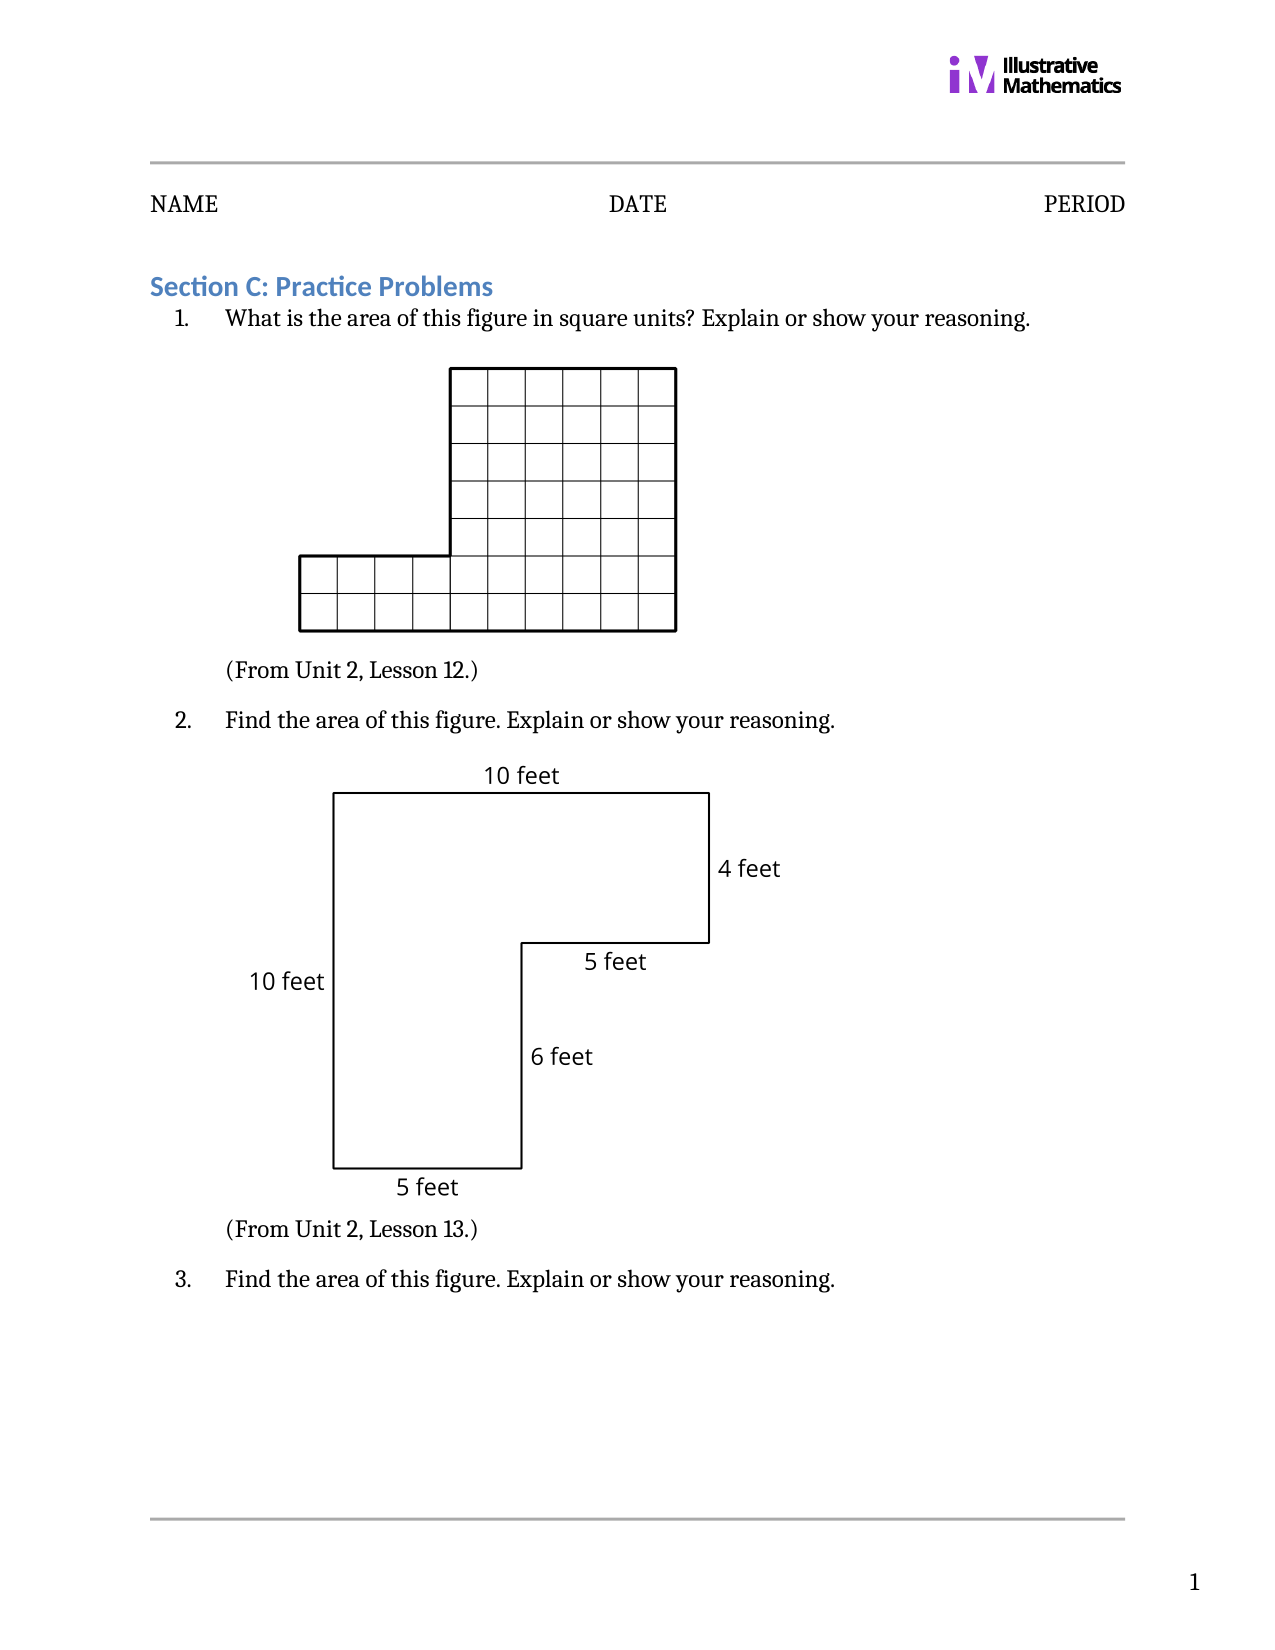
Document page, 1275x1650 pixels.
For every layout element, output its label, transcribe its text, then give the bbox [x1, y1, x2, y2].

picture [949, 55, 1121, 93]
picture [243, 353, 732, 646]
list (From Unit 2, Lesson 13.) [175, 1215, 1125, 1244]
picture [243, 755, 784, 1206]
subtitle Section C: Practice Problems [150, 268, 1125, 304]
list What is the area of this figure in square units? Explain or show your reasoning. [175, 304, 1125, 333]
list Find the area of this figure. Explain or show your reasoning. [175, 706, 1125, 734]
list (From Unit 2, Lesson 12.) [175, 656, 1125, 685]
list Find the area of this figure. Explain or show your reasoning. [175, 1265, 1125, 1293]
